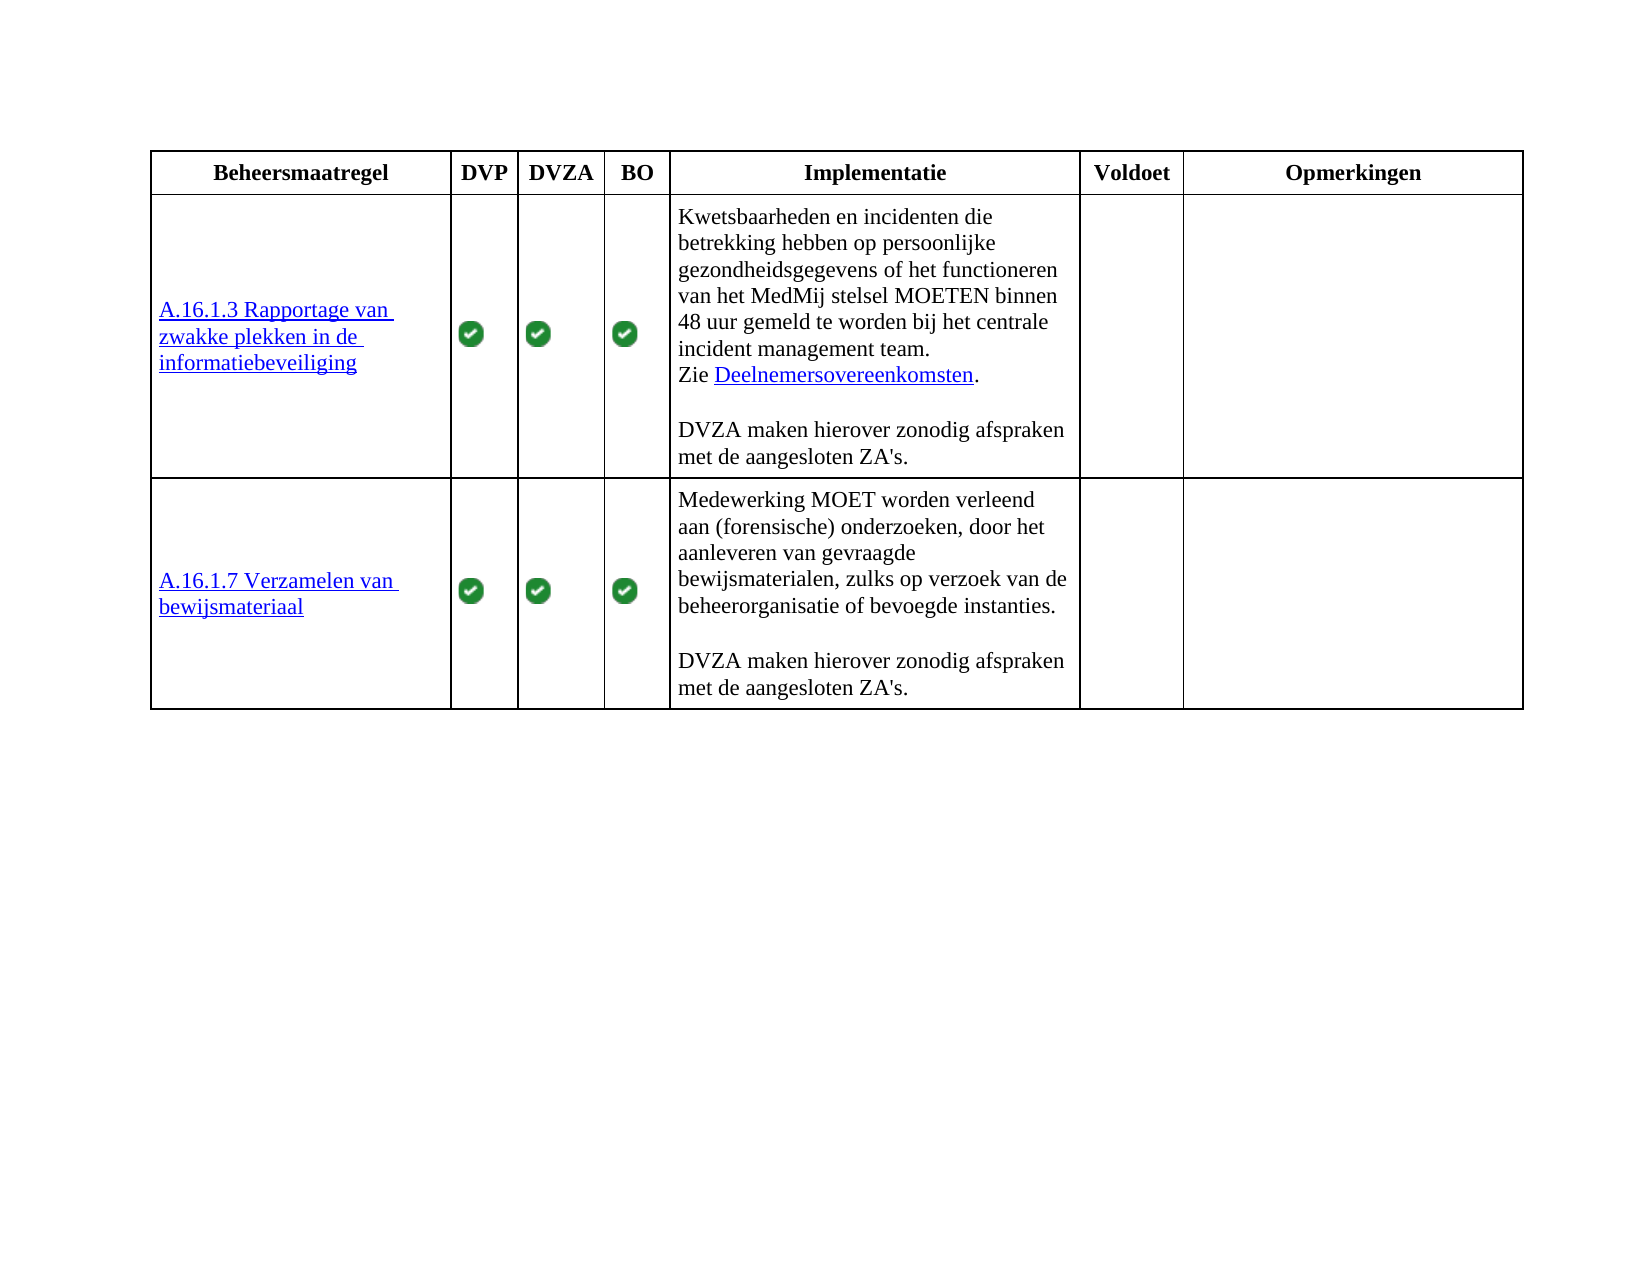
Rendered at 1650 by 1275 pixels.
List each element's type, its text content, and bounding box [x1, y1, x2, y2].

table_header DVZA [519, 152, 604, 193]
table_cell [519, 479, 604, 708]
table_cell [452, 479, 517, 708]
table_cell Medewerking MOET worden verleend aan (forensische) onderzoeken, door het aanleveren van gevraagde bewijsmaterialen, zulks op verzoek van de beheerorganisatie of bevoegde instanties. DVZA maken hierover zonodig afspraken met de aangesloten ZA's. [671, 479, 1079, 708]
table_cell Kwetsbaarheden en incidenten die betrekking hebben op persoonlijke gezondheidsgegevens of het functioneren van het MedMij stelsel MOETEN binnen 48 uur gemeld te worden bij het centrale incident management team. Zie Deelnemersovereenkomsten. DVZA maken hierover zonodig afspraken met de aangesloten ZA's. [671, 195, 1079, 477]
table_cell [1184, 479, 1522, 708]
table_header Voldoet [1081, 152, 1183, 193]
table_cell [605, 195, 669, 477]
table_cell [1081, 195, 1183, 477]
table_cell [519, 195, 604, 477]
table_header Implementatie [671, 152, 1079, 193]
table_cell A.16.1.3 Rapportage van zwakke plekken in de informatiebeveiliging [152, 195, 450, 477]
table_cell [452, 195, 517, 477]
table_header DVP [452, 152, 517, 193]
table_cell [605, 479, 669, 708]
table_header BO [605, 152, 669, 193]
table_cell A.16.1.7 Verzamelen van bewijsmateriaal [152, 479, 450, 708]
table_cell [1184, 195, 1522, 477]
table_header Beheersmaatregel [152, 152, 450, 193]
table_header Opmerkingen [1184, 152, 1522, 193]
table_cell [1081, 479, 1183, 708]
